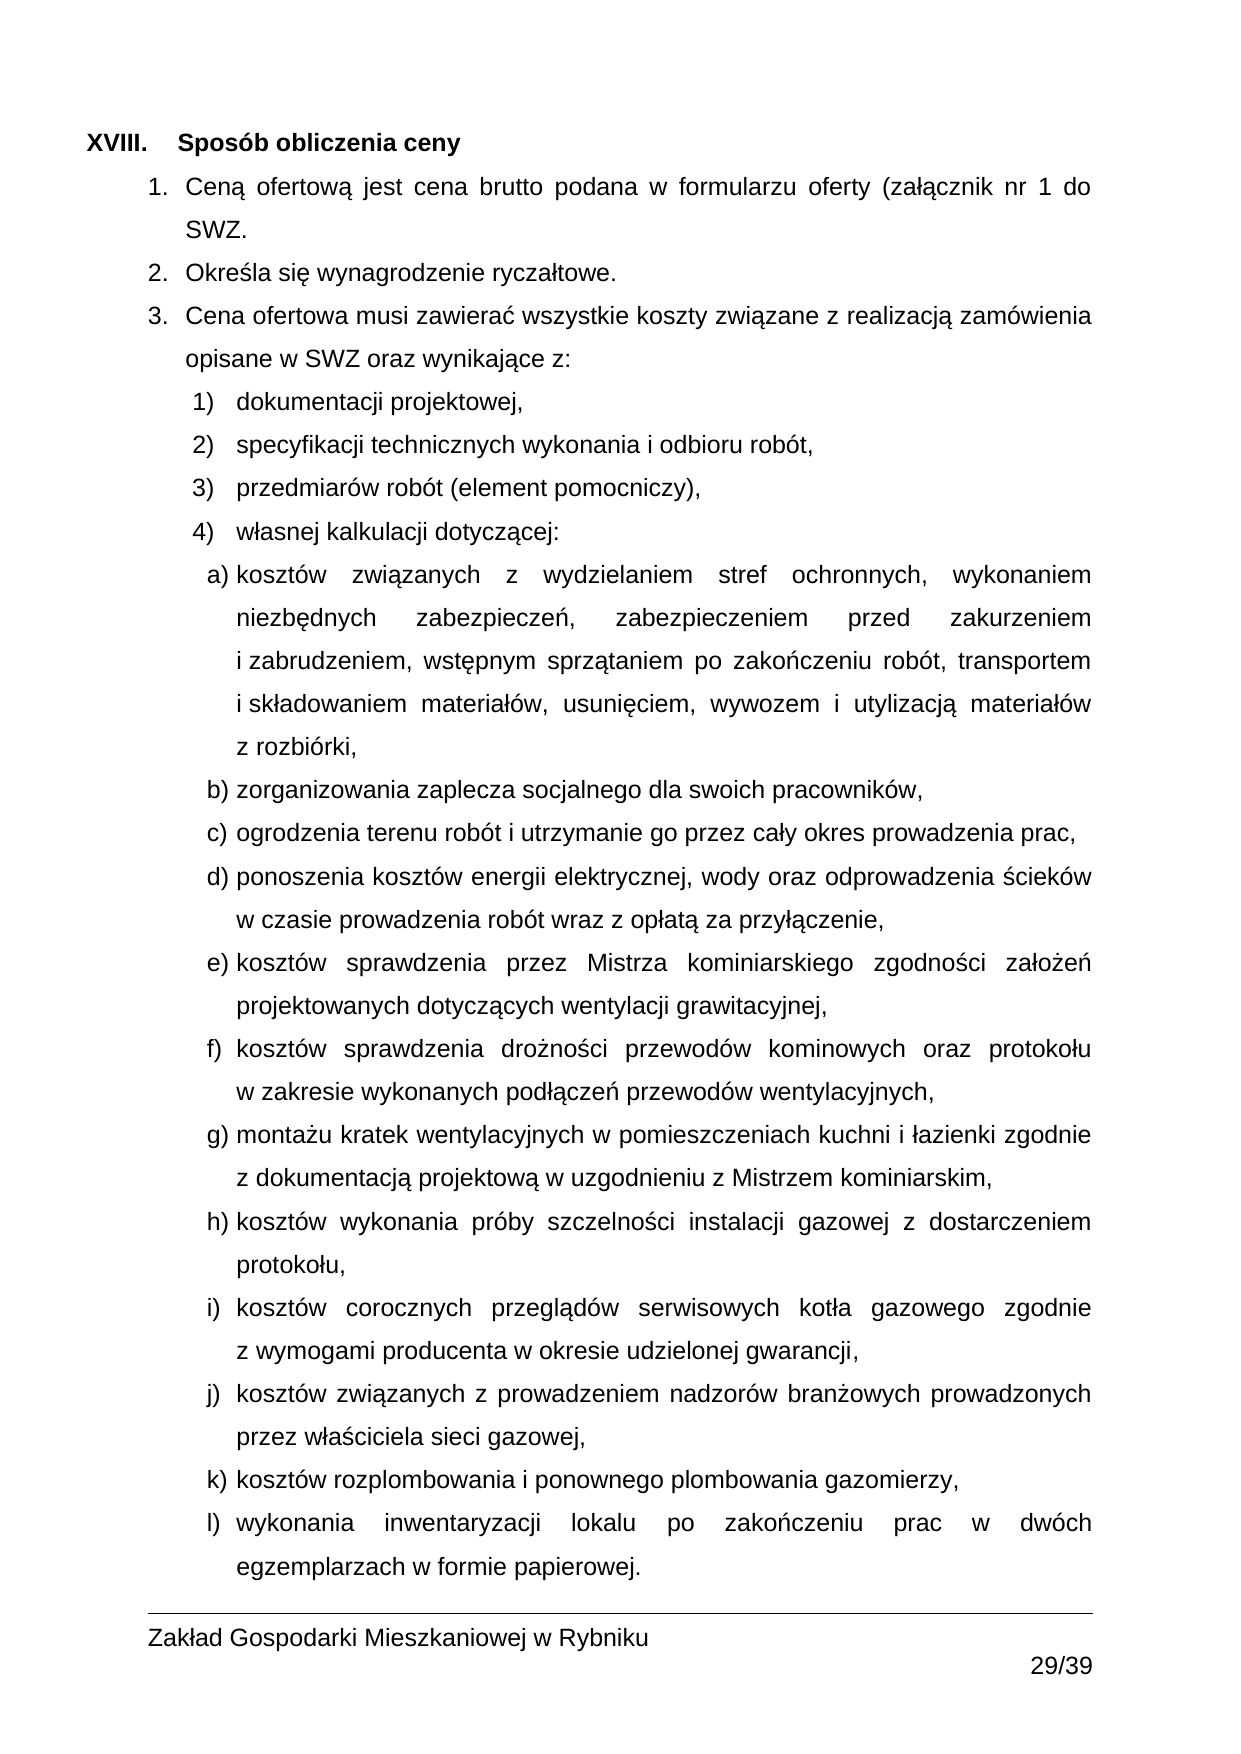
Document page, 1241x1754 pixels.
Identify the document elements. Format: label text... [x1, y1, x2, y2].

list kosztów związanych z wydzielaniem stref ochronnych, wykonaniem niezbędnych zabezpieczeń, zabezpieczeniem przed zakurzeniem i zabrudzeniem, wstępnym sprzątaniem po zakończeniu robót, transportem i składowaniem materiałów, usunięciem, wywozem i utylizacją materiałów z rozbiórki, [207, 560, 1093, 761]
list dokumentacji projektowej, [192, 387, 1093, 416]
list kosztów corocznych przeglądów serwisowych kotła gazowego zgodnie z wymogami producenta w okresie udzielonej gwarancji, [207, 1293, 1093, 1365]
list własnej kalkulacji dotyczącej: [192, 517, 1093, 545]
list specyfikacji technicznych wykonania i odbioru robót, [192, 430, 1093, 459]
list kosztów sprawdzenia drożności przewodów kominowych oraz protokołu w zakresie wykonanych podłączeń przewodów wentylacyjnych, [207, 1034, 1093, 1106]
subtitle Sposób obliczenia ceny [148, 128, 1093, 157]
list ogrodzenia terenu robót i utrzymanie go przez cały okres prowadzenia prac, [207, 818, 1093, 847]
list Ceną ofertową jest cena brutto podana w formularzu oferty (załącznik nr 1 do SWZ. [148, 172, 1093, 243]
list zorganizowania zaplecza socjalnego dla swoich pracowników, [207, 775, 1093, 804]
list wykonania inwentaryzacji lokalu po zakończeniu prac w dwóch egzemplarzach w formie papierowej. [207, 1508, 1093, 1580]
list Określa się wynagrodzenie ryczałtowe. [148, 258, 1093, 287]
list przedmiarów robót (element pomocniczy), [192, 473, 1093, 502]
list ponoszenia kosztów energii elektrycznej, wody oraz odprowadzenia ścieków w czasie prowadzenia robót wraz z opłatą za przyłączenie, [207, 862, 1093, 933]
list Cena ofertowa musi zawierać wszystkie koszty związane z realizacją zamówienia opisane w SWZ oraz wynikające z: [148, 301, 1093, 373]
list kosztów sprawdzenia przez Mistrza kominiarskiego zgodności założeń projektowanych dotyczących wentylacji grawitacyjnej, [207, 948, 1093, 1020]
list kosztów rozplombowania i ponownego plombowania gazomierzy, [207, 1465, 1093, 1494]
list montażu kratek wentylacyjnych w pomieszczeniach kuchni i łazienki zgodnie z dokumentacją projektową w uzgodnieniu z Mistrzem kominiarskim, [207, 1120, 1093, 1192]
list kosztów wykonania próby szczelności instalacji gazowej z dostarczeniem protokołu, [207, 1207, 1093, 1278]
list kosztów związanych z prowadzeniem nadzorów branżowych prowadzonych przez właściciela sieci gazowej, [207, 1379, 1093, 1451]
